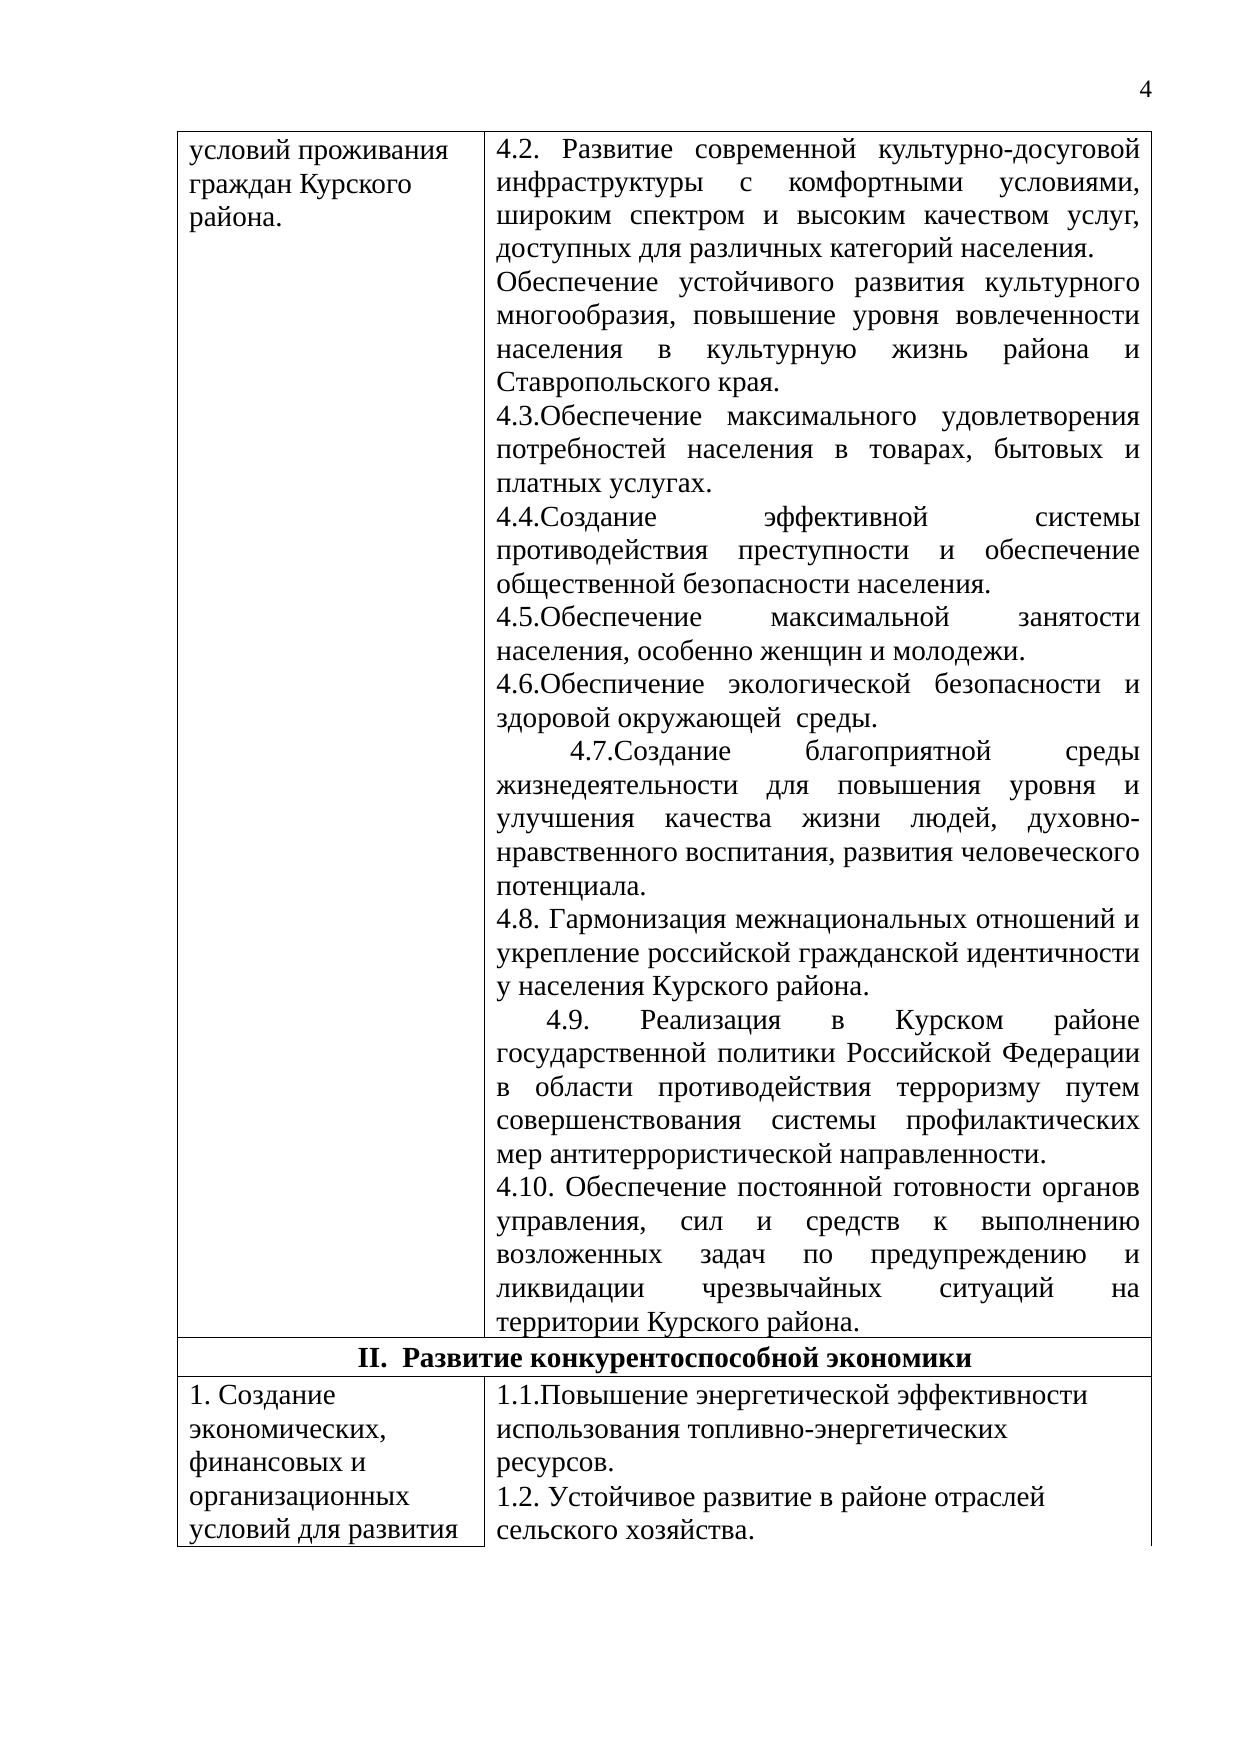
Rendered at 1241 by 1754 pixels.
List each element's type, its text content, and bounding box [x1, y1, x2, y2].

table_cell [485, 132, 1151, 1337]
table_cell 1.1.Повышение энергетической эффективности использования топливно-энергетических ресурсов. [485, 1377, 1151, 1478]
table_cell II. Развитие конкурентоспособной экономики [178, 1338, 1151, 1376]
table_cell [178, 132, 484, 1337]
table_cell 1. Создание экономических, финансовых и организационных условий для развития экономики [178, 1377, 484, 1546]
table_cell 1.2. Устойчивое развитие в районе отраслей сельского хозяйства. [485, 1478, 1151, 1546]
